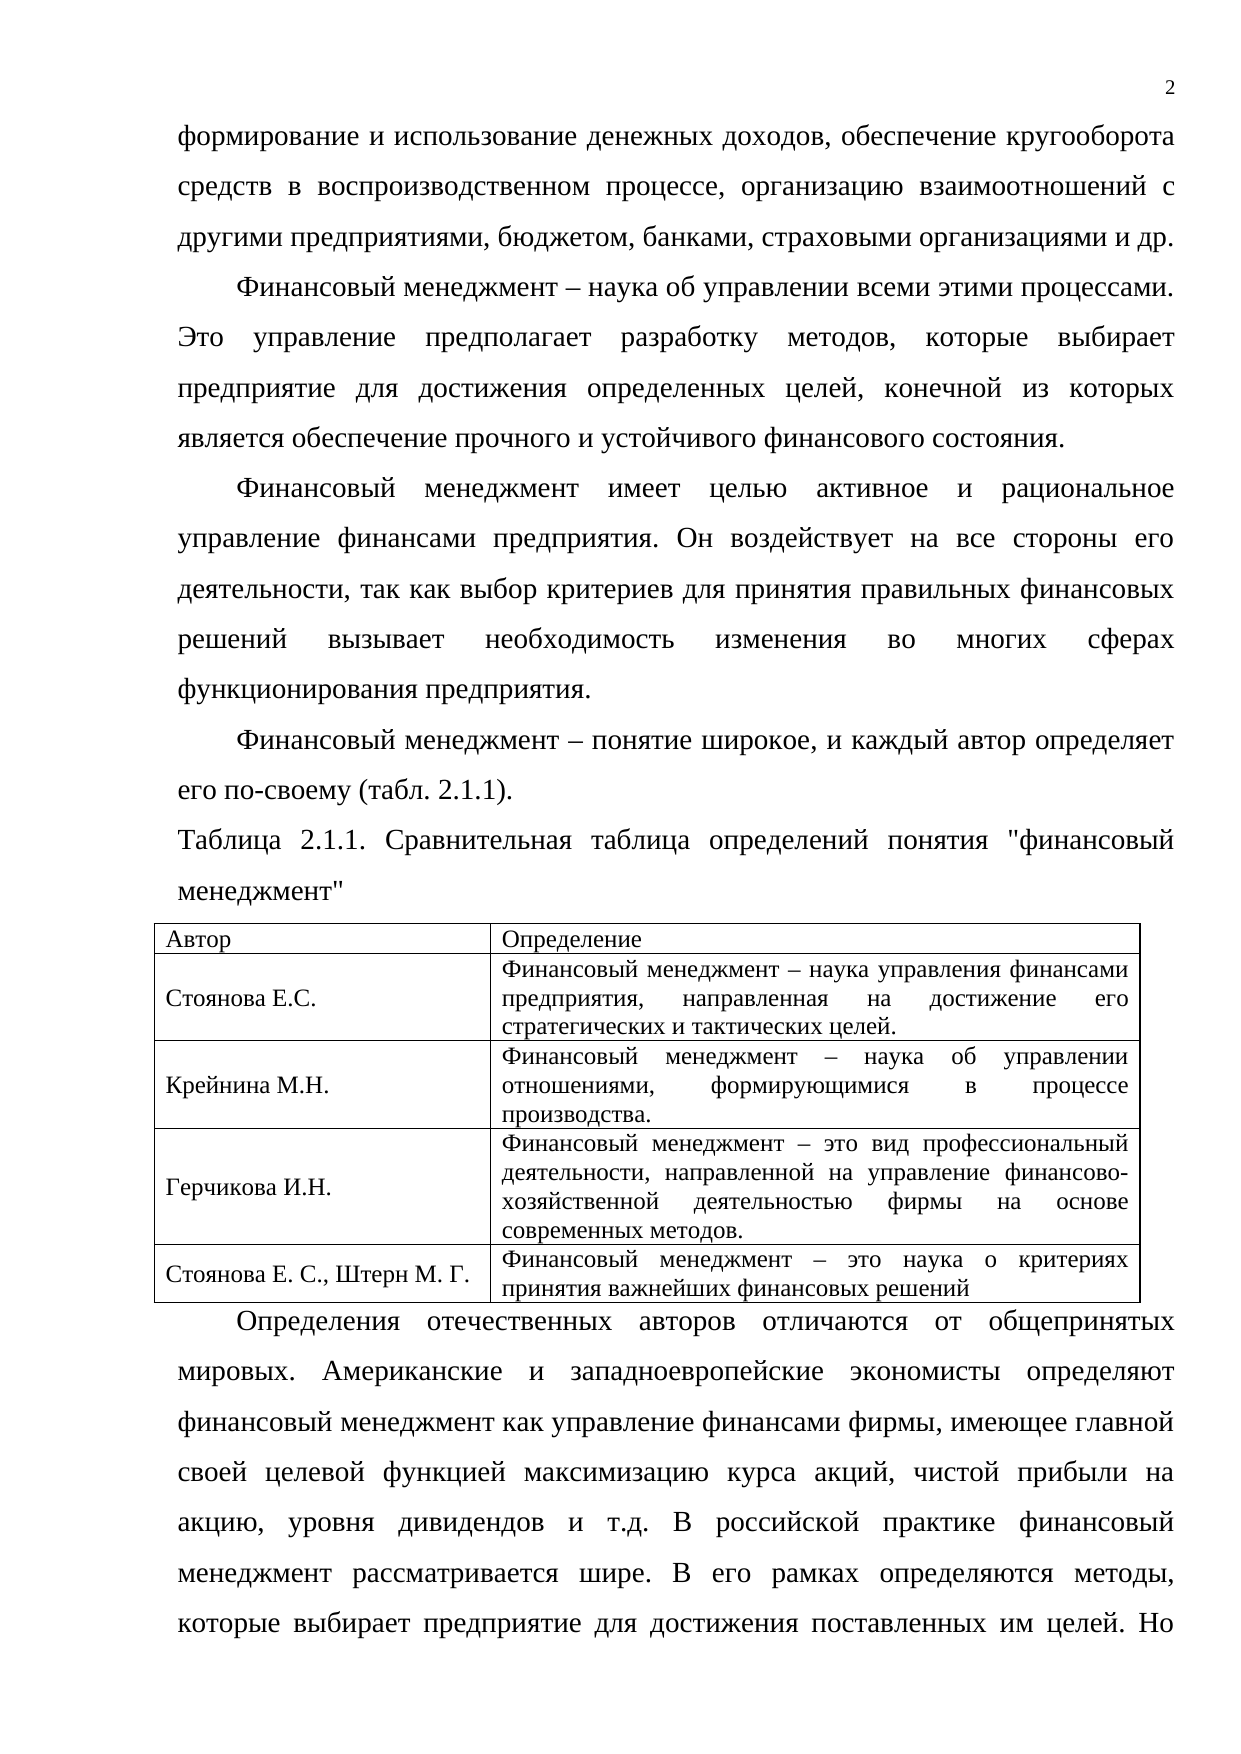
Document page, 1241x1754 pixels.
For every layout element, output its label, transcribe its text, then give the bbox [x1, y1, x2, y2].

table_cell Стоянова Е.С. [155, 954, 490, 1040]
table_cell Финансовый менеджмент – наука управления финансами предприятия, направленная на достижение его стратегических и тактических целей. [491, 954, 1139, 1040]
text Таблица 2.1.1. Сравнительная таблица определений понятия "финансовый менеджмент" [177, 822, 1175, 906]
table_cell Финансовый менеджмент – наука об управлении отношениями, формирующимися в процессе производства. [491, 1041, 1139, 1127]
table_cell Крейнина М.Н. [155, 1041, 490, 1127]
table_cell Финансовый менеджмент – это вид профессиональный деятельности, направленной на управление финансово-хозяйственной деятельностью фирмы на основе современных методов. [491, 1129, 1139, 1243]
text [177, 1303, 1175, 1638]
table_header Определение [491, 924, 1139, 953]
table_header Автор [155, 924, 490, 953]
text Финансовый менеджмент – наука об управлении всеми этими процессами. Это управление предполагает разработку методов, которые выбирает предприятие для достижения определенных целей, конечной из которых является обеспечение прочного и устойчивого финансового состояния. [177, 269, 1175, 453]
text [177, 118, 1175, 252]
table_cell Стоянова Е. С., Штерн М. Г. [155, 1245, 490, 1302]
table_cell Финансовый менеджмент – это наука о критериях принятия важнейших финансовых решений [491, 1245, 1139, 1302]
table_cell Герчикова И.Н. [155, 1129, 490, 1243]
text Финансовый менеджмент имеет целью активное и рациональное управление финансами предприятия. Он воздействует на все стороны его деятельности, так как выбор критериев для принятия правильных финансовых решений вызывает необходимость изменения во многих сферах функционирования предприятия. [177, 470, 1175, 705]
text Финансовый менеджмент – понятие широкое, и каждый автор определяет его по-своему (табл. 2.1.1). [177, 722, 1175, 806]
